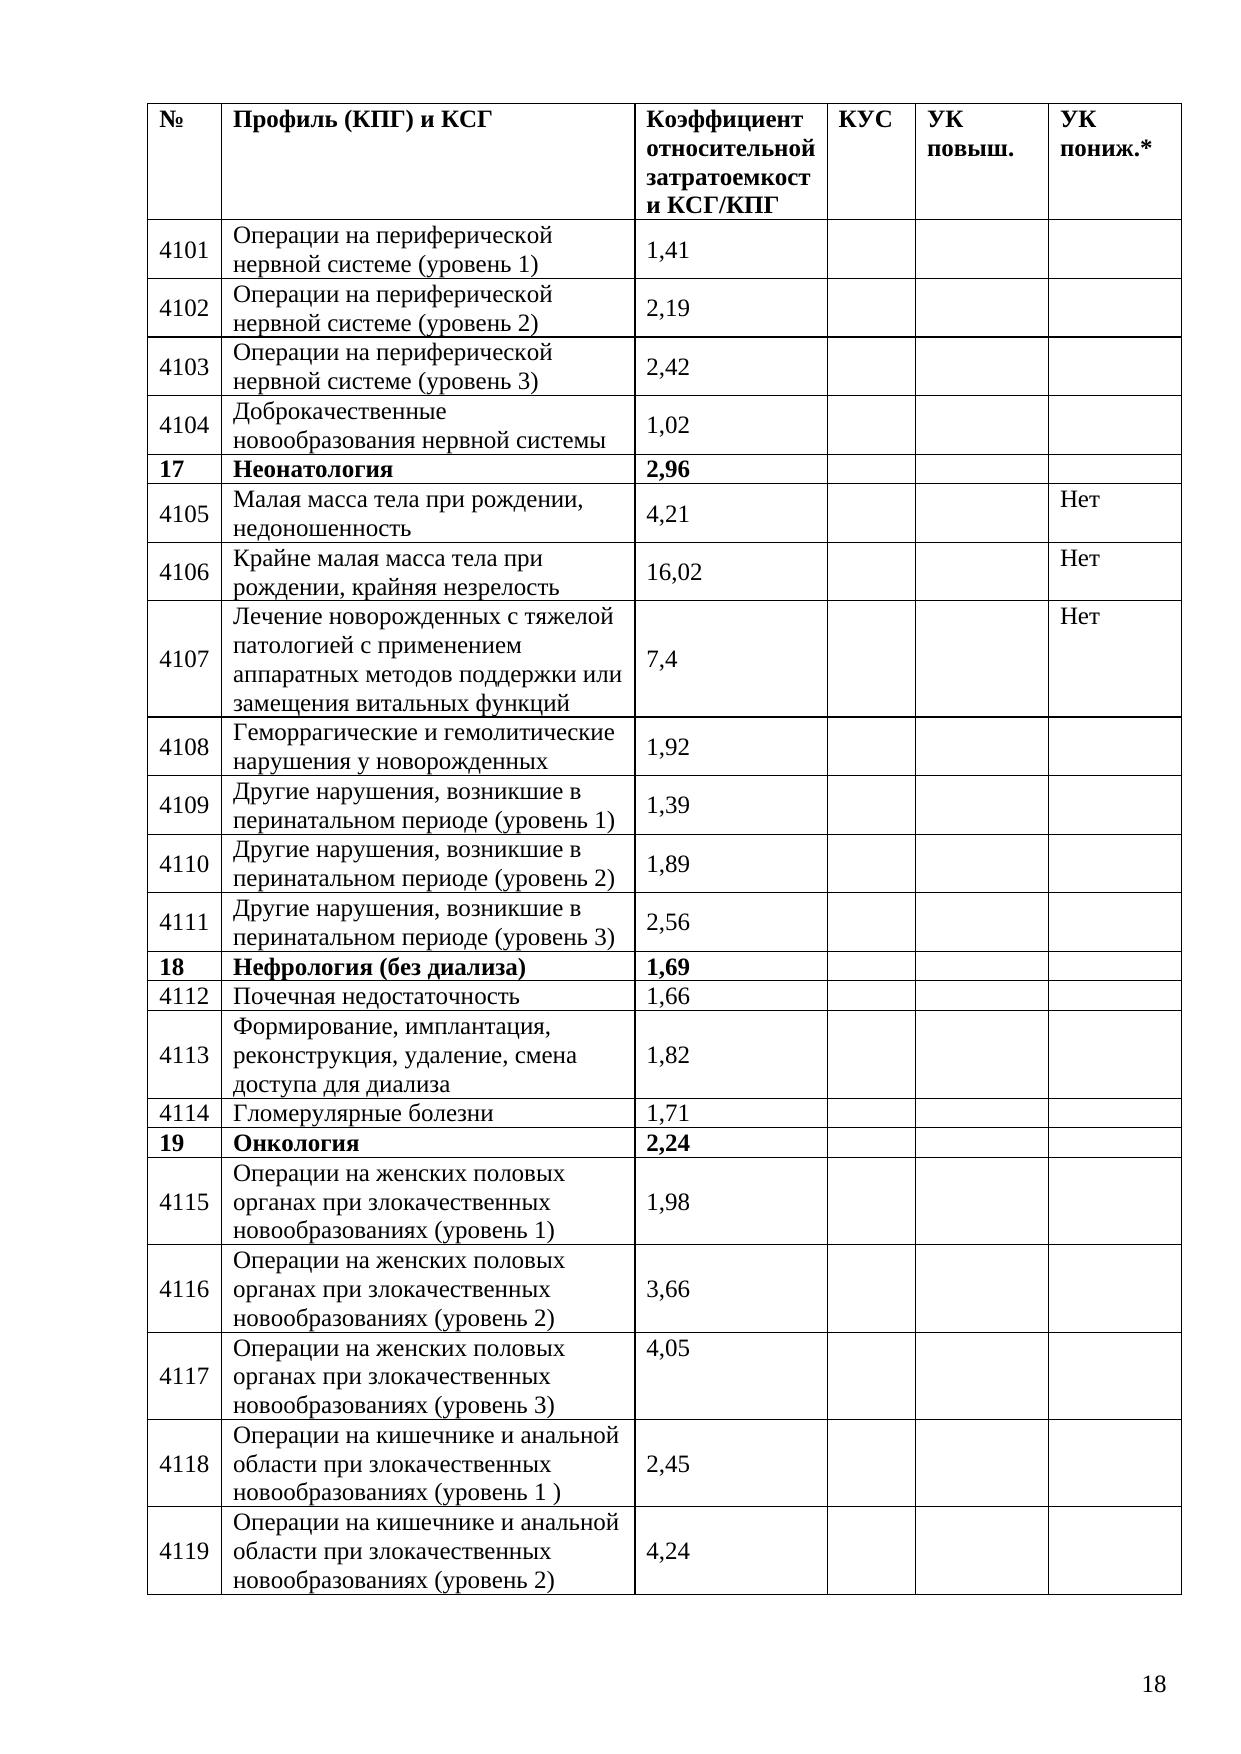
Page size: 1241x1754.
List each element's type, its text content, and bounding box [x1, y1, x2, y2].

table_cell Онкология [222, 1128, 634, 1157]
table_cell [828, 776, 915, 833]
table_cell [828, 1420, 915, 1506]
table_cell [828, 1011, 915, 1097]
table_cell Формирование, имплантация, реконструкция, удаление, смена доступа для диализа [222, 1011, 634, 1097]
table_cell 1,89 [636, 835, 827, 892]
table_cell [1049, 338, 1181, 395]
table_cell [916, 543, 1048, 600]
table_cell [916, 279, 1048, 336]
table_cell [916, 835, 1048, 892]
table_cell [916, 952, 1048, 980]
table_cell 2,42 [636, 338, 827, 395]
table_cell [828, 981, 915, 1010]
table_cell [916, 1011, 1048, 1097]
table_cell [828, 601, 915, 716]
table_cell [828, 484, 915, 542]
table_cell [828, 455, 915, 483]
table_cell [1049, 220, 1181, 278]
table_cell Крайне малая масса тела при рождении, крайняя незрелость [222, 543, 634, 600]
table_cell 4104 [148, 396, 221, 453]
table_cell [916, 1099, 1048, 1127]
table_cell 4114 [148, 1099, 221, 1127]
table_cell [1049, 1420, 1181, 1506]
table_cell 4113 [148, 1011, 221, 1097]
table_cell Операции на женских половых органах при злокачественных новообразованиях (уровень 3) [222, 1333, 634, 1419]
table_cell 18 [148, 952, 221, 980]
table_cell [828, 279, 915, 336]
table_cell [1049, 1128, 1181, 1157]
table_cell Нефрология (без диализа) [222, 952, 634, 980]
table_cell Операции на периферической нервной системе (уровень 3) [222, 338, 634, 395]
table_cell [1049, 952, 1181, 980]
table_cell 17 [148, 455, 221, 483]
table_cell Операции на женских половых органах при злокачественных новообразованиях (уровень 2) [222, 1245, 634, 1332]
table_cell 1,66 [636, 981, 827, 1010]
table_cell 4102 [148, 279, 221, 336]
table_cell 1,71 [636, 1099, 827, 1127]
table_cell 4112 [148, 981, 221, 1010]
table_cell [916, 1333, 1048, 1419]
table_cell Операции на периферической нервной системе (уровень 1) [222, 220, 634, 278]
table_cell 4,24 [636, 1507, 827, 1593]
table_cell 4106 [148, 543, 221, 600]
table_cell Другие нарушения, возникшие в перинатальном периоде (уровень 3) [222, 893, 634, 951]
table_cell 19 [148, 1128, 221, 1157]
table_cell [1049, 718, 1181, 775]
table_cell Нет [1049, 484, 1181, 542]
table_cell 4,05 [636, 1333, 827, 1419]
table_cell [1049, 835, 1181, 892]
table_cell [1049, 776, 1181, 833]
table_header КУС [828, 104, 915, 219]
table_cell 2,19 [636, 279, 827, 336]
table_cell [828, 835, 915, 892]
table_cell [916, 776, 1048, 833]
table_cell [1049, 396, 1181, 453]
table_cell 1,98 [636, 1158, 827, 1244]
table_cell Другие нарушения, возникшие в перинатальном периоде (уровень 1) [222, 776, 634, 833]
table_header УК повыш. [916, 104, 1048, 219]
table_cell [916, 893, 1048, 951]
table_cell 7,4 [636, 601, 827, 716]
table_cell [828, 1507, 915, 1593]
table_cell [1049, 1158, 1181, 1244]
table_cell 4115 [148, 1158, 221, 1244]
table_cell [916, 455, 1048, 483]
table_cell [916, 1128, 1048, 1157]
table_cell [916, 1158, 1048, 1244]
table_cell Почечная недостаточность [222, 981, 634, 1010]
table_cell 1,82 [636, 1011, 827, 1097]
table_header Коэффициент относительной затратоемкости КСГ/КПГ [636, 104, 827, 219]
table_cell [828, 1128, 915, 1157]
table_cell Операции на кишечнике и анальной области при злокачественных новообразованиях (уровень 2) [222, 1507, 634, 1593]
table_cell 1,02 [636, 396, 827, 453]
table_cell 4101 [148, 220, 221, 278]
table_cell [1049, 981, 1181, 1010]
table_cell [828, 543, 915, 600]
table_cell Операции на кишечнике и анальной области при злокачественных новообразованиях (уровень 1 ) [222, 1420, 634, 1506]
table_cell [828, 1333, 915, 1419]
table_cell Неонатология [222, 455, 634, 483]
table_cell 16,02 [636, 543, 827, 600]
table_cell [916, 396, 1048, 453]
table_cell [828, 1158, 915, 1244]
table_cell [1049, 1099, 1181, 1127]
table_header Профиль (КПГ) и КСГ [222, 104, 634, 219]
table_cell [828, 952, 915, 980]
table_cell 2,96 [636, 455, 827, 483]
table_cell 4118 [148, 1420, 221, 1506]
table_cell [828, 718, 915, 775]
table_cell [1049, 1011, 1181, 1097]
table_cell [1049, 1245, 1181, 1332]
table_cell Другие нарушения, возникшие в перинатальном периоде (уровень 2) [222, 835, 634, 892]
table_header УК пониж.* [1049, 104, 1181, 219]
table_cell 4111 [148, 893, 221, 951]
table_cell [1049, 1507, 1181, 1593]
table_cell Нет [1049, 601, 1181, 716]
table_cell [828, 1099, 915, 1127]
table_cell 4109 [148, 776, 221, 833]
table_cell Доброкачественные новообразования нервной системы [222, 396, 634, 453]
table_cell [828, 338, 915, 395]
table_cell [828, 893, 915, 951]
table_cell Операции на периферической нервной системе (уровень 2) [222, 279, 634, 336]
table_cell 4119 [148, 1507, 221, 1593]
table_cell 4105 [148, 484, 221, 542]
table_cell 2,45 [636, 1420, 827, 1506]
table_cell 4,21 [636, 484, 827, 542]
table_cell [1049, 1333, 1181, 1419]
table_cell [916, 484, 1048, 542]
table_header № [148, 104, 221, 219]
table_cell [828, 1245, 915, 1332]
table_cell Геморрагические и гемолитические нарушения у новорожденных [222, 718, 634, 775]
table_cell [916, 718, 1048, 775]
table_cell [916, 1245, 1048, 1332]
table_cell 1,69 [636, 952, 827, 980]
table_cell [916, 338, 1048, 395]
table_cell 1,41 [636, 220, 827, 278]
table_cell [828, 396, 915, 453]
table_cell 4103 [148, 338, 221, 395]
table_cell [1049, 893, 1181, 951]
table_cell Операции на женских половых органах при злокачественных новообразованиях (уровень 1) [222, 1158, 634, 1244]
table_cell [916, 220, 1048, 278]
table_cell [1049, 455, 1181, 483]
table_cell Нет [1049, 543, 1181, 600]
table_cell 3,66 [636, 1245, 827, 1332]
table_cell 4116 [148, 1245, 221, 1332]
table_cell 4117 [148, 1333, 221, 1419]
table_cell Лечение новорожденных с тяжелой патологией с применением аппаратных методов поддержки или замещения витальных функций [222, 601, 634, 716]
table_cell [916, 1507, 1048, 1593]
table_cell 4110 [148, 835, 221, 892]
table_cell Малая масса тела при рождении, недоношенность [222, 484, 634, 542]
table_cell [916, 981, 1048, 1010]
table_cell 2,56 [636, 893, 827, 951]
table_cell 4107 [148, 601, 221, 716]
table_cell 1,92 [636, 718, 827, 775]
table_cell [916, 601, 1048, 716]
table_cell 2,24 [636, 1128, 827, 1157]
table_cell [916, 1420, 1048, 1506]
table_cell [828, 220, 915, 278]
table_cell 1,39 [636, 776, 827, 833]
table_cell 4108 [148, 718, 221, 775]
table_cell [1049, 279, 1181, 336]
table_cell Гломерулярные болезни [222, 1099, 634, 1127]
